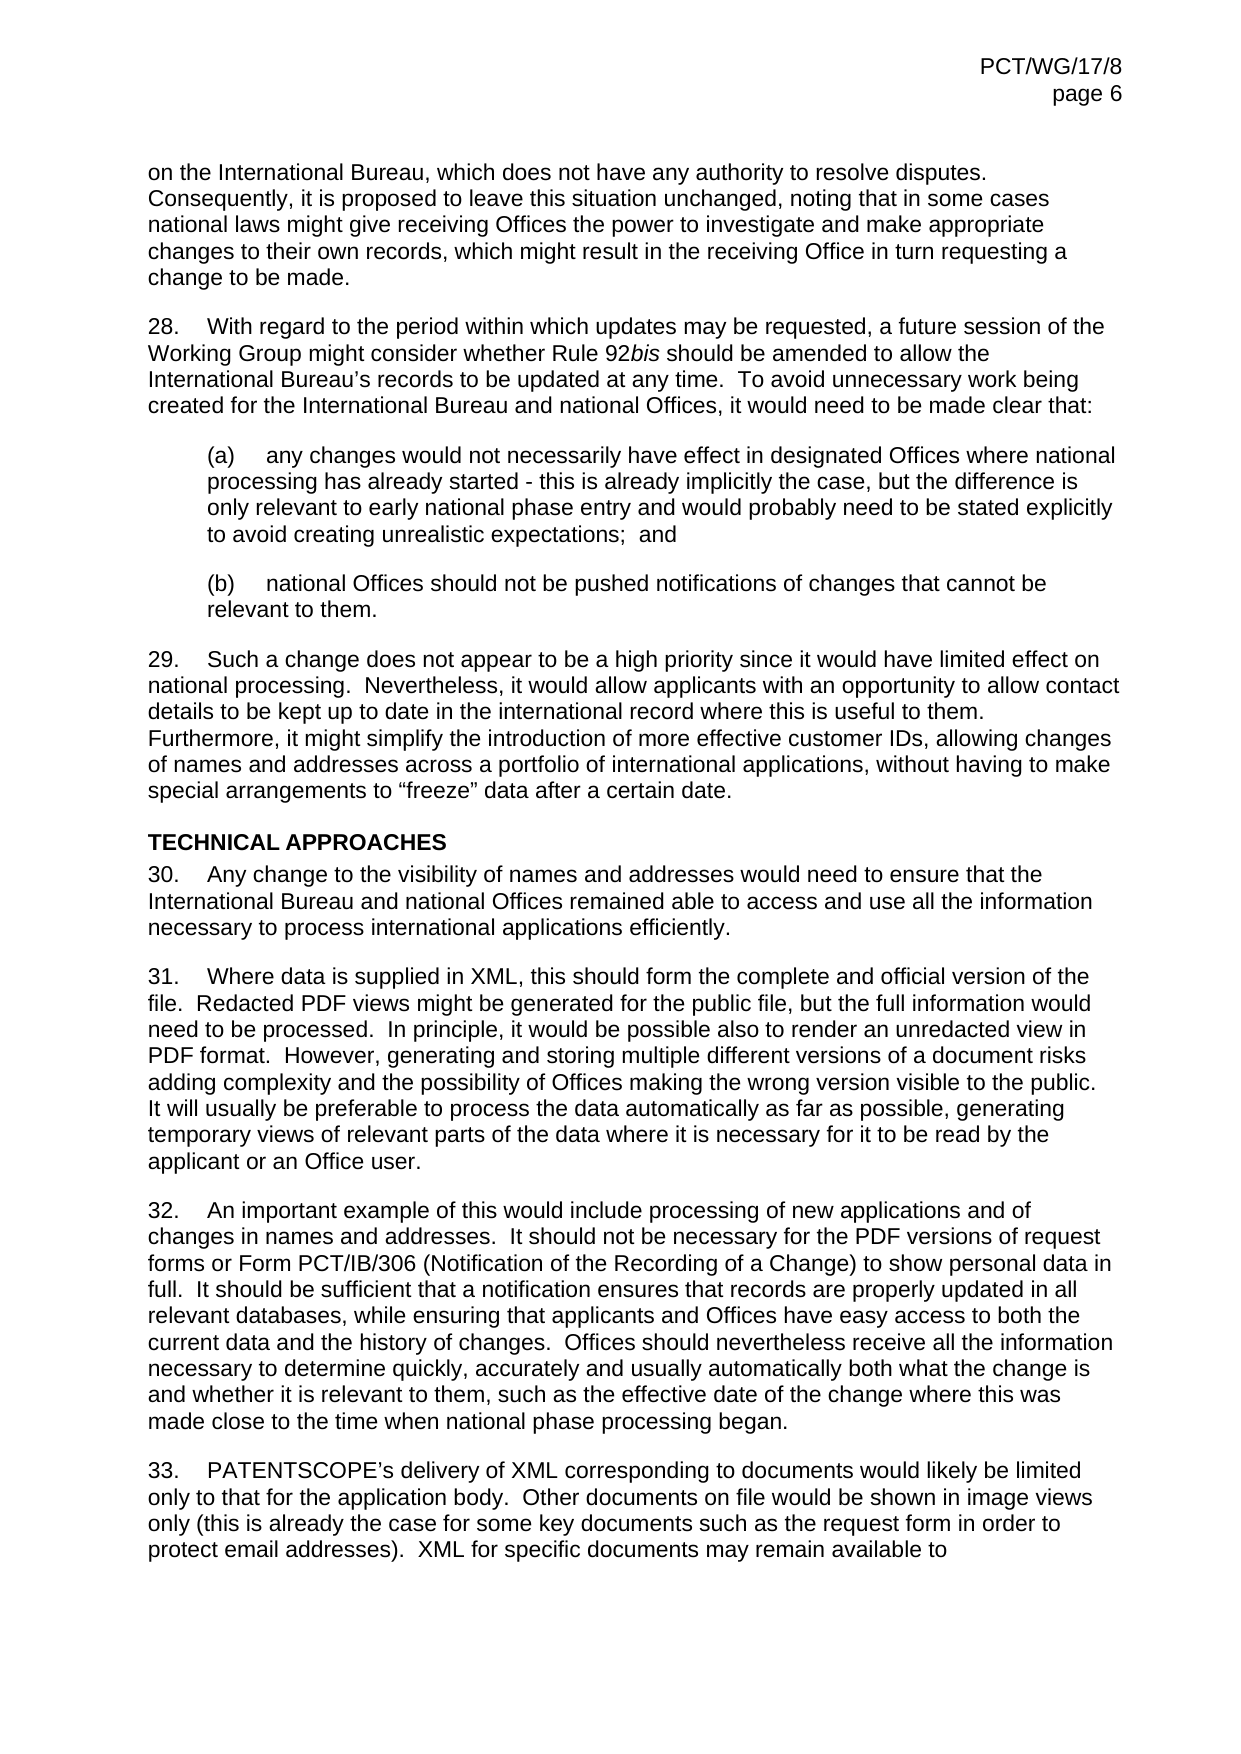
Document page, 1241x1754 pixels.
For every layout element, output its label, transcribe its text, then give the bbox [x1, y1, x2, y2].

text Any change to the visibility of names and addresses would need to ensure that the International Bureau and national Offices remained able to access and use all the information necessary to process international applications efficiently. [148, 861, 1122, 940]
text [148, 158, 1122, 290]
list national Offices should not be pushed notifications of changes that cannot be relevant to them. [207, 570, 1122, 623]
text An important example of this would include processing of new applications and of changes in names and addresses. It should not be necessary for the PDF versions of request forms or Form PCT/IB/306 (Notification of the Recording of a Change) to show personal data in full. It should be sufficient that a notification ensures that records are properly updated in all relevant databases, while ensuring that applicants and Offices have easy access to both the current data and the history of changes. Offices should nevertheless receive all the information necessary to determine quickly, accurately and usually automatically both what the change is and whether it is relevant to them, such as the effective date of the change where this was made close to the time when national phase processing began. [148, 1197, 1122, 1434]
text Such a change does not appear to be a high priority since it would have limited effect on national processing. Nevertheless, it would allow applicants with an opportunity to allow contact details to be kept up to date in the international record where this is useful to them. Furthermore, it might simplify the introduction of more effective customer IDs, allowing changes of names and addresses across a portfolio of international applications, without having to make special arrangements to “freeze” data after a certain date. [148, 646, 1122, 804]
text Where data is supplied in XML, this should form the complete and official version of the file. Redacted PDF views might be generated for the public file, but the full information would need to be processed. In principle, it would be possible also to render an unredacted view in PDF format. However, generating and storing multiple different versions of a document risks adding complexity and the possibility of Offices making the wrong version visible to the public. It will usually be preferable to process the data automatically as far as possible, generating temporary views of relevant parts of the data where it is necessary for it to be read by the applicant or an Office user. [148, 963, 1122, 1174]
subtitle Technical Approaches [148, 829, 1122, 855]
text With regard to the period within which updates may be requested, a future session of the Working Group might consider whether Rule 92bis should be amended to allow the International Bureau’s records to be updated at any time. To avoid unnecessary work being created for the International Bureau and national Offices, it would need to be made clear that: [148, 313, 1122, 419]
list any changes would not necessarily have effect in designated Offices where national processing has already started - this is already implicitly the case, but the difference is only relevant to early national phase entry and would probably need to be stated explicitly to avoid creating unrealistic expectations; and [207, 442, 1122, 547]
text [148, 1457, 1122, 1562]
